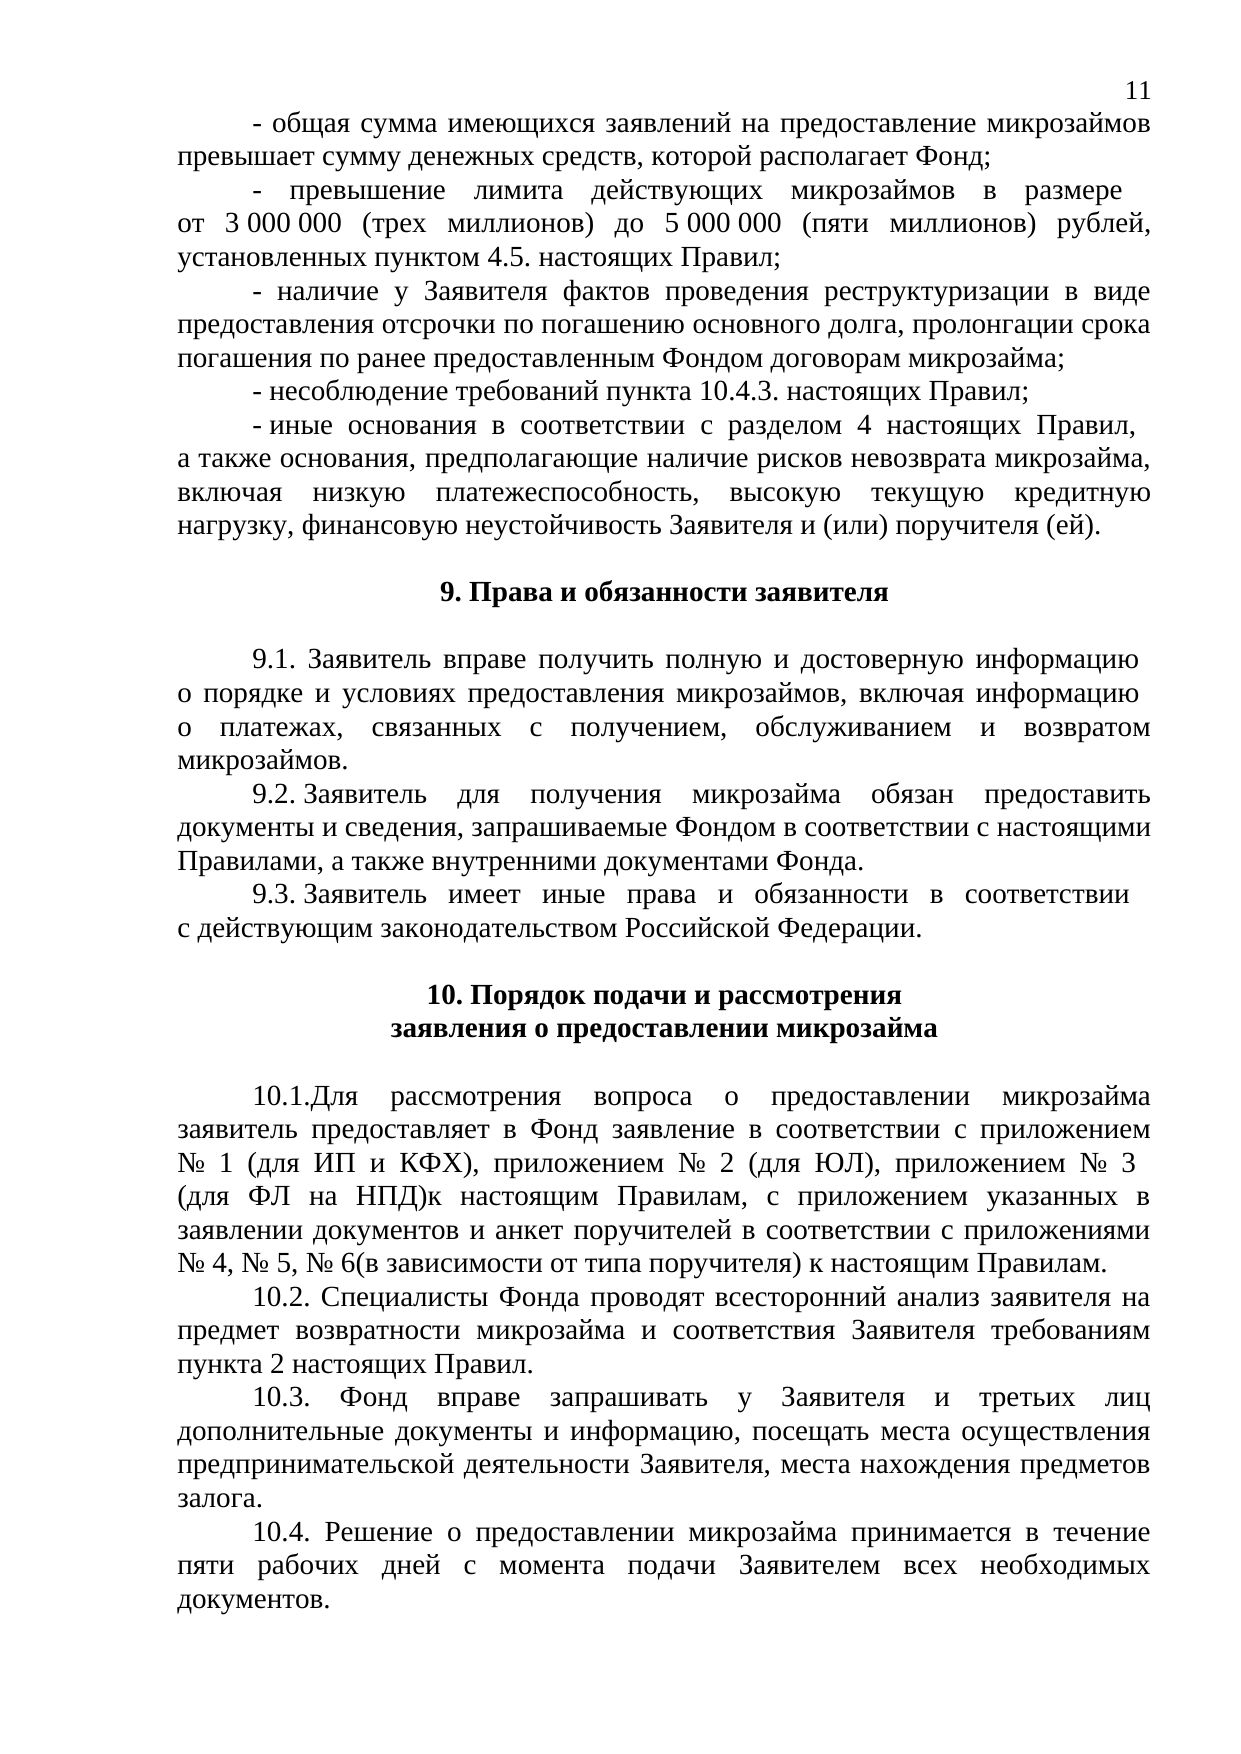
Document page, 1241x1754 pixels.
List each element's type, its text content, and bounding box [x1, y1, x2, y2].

text - превышение лимита действующих микрозаймов в размере от 3 000 000 (трех миллионов) до 5 000 000 (пяти миллионов) рублей, установленных пунктом 4.5. настоящих Правил; [177, 172, 1152, 273]
text 10. Порядок подачи и рассмотрения [177, 977, 1152, 1011]
text - наличие у Заявителя фактов проведения реструктуризации в виде предоставления отсрочки по погашению основного долга, пролонгации срока погашения по ранее предоставленным Фондом договорам микрозайма; [177, 273, 1152, 373]
text 9. Права и обязанности заявителя [177, 574, 1152, 608]
text - несоблюдение требований пункта 10.4.3. настоящих Правил; [177, 373, 1152, 407]
text 10.4. Решение о предоставлении микрозайма принимается в течение пяти рабочих дней с момента подачи Заявителем всех необходимых документов. [177, 1514, 1152, 1614]
text заявления о предоставлении микрозайма [177, 1011, 1152, 1044]
text - иные основания в соответствии с разделом 4 настоящих Правил, а также основания, предполагающие наличие рисков невозврата микрозайма, включая низкую платежеспособность, высокую текущую кредитную нагрузку, финансовую неустойчивость Заявителя и (или) поручителя (ей). [177, 407, 1152, 541]
text 10.3. Фонд вправе запрашивать у Заявителя и третьих лиц дополнительные документы и информацию, посещать места осуществления предпринимательской деятельности Заявителя, места нахождения предметов залога. [177, 1379, 1152, 1514]
text - общая сумма имеющихся заявлений на предоставление микрозаймов превышает сумму денежных средств, которой располагает Фонд; [177, 105, 1152, 172]
text 10.2. Специалисты Фонда проводят всесторонний анализ заявителя на предмет возвратности микрозайма и соответствия Заявителя требованиям пункта 2 настоящих Правил. [177, 1279, 1152, 1379]
text 9.3. Заявитель имеет иные права и обязанности в соответствии с действующим законодательством Российской Федерации. [177, 876, 1152, 943]
text 9.1. Заявитель вправе получить полную и достоверную информацию о порядке и условиях предоставления микрозаймов, включая информацию о платежах, связанных с получением, обслуживанием и возвратом микрозаймов. [177, 642, 1152, 776]
text 9.2. Заявитель для получения микрозайма обязан предоставить документы и сведения, запрашиваемые Фондом в соответствии с настоящими Правилами, а также внутренними документами Фонда. [177, 776, 1152, 876]
text 10.1.Для рассмотрения вопроса о предоставлении микрозайма заявитель предоставляет в Фонд заявление в соответствии с приложением № 1 (для ИП и КФХ), приложением № 2 (для ЮЛ), приложением № 3 (для ФЛ на НПД)к настоящим Правилам, с приложением указанных в заявлении документов и анкет поручителей в соответствии с приложениями № 4, № 5, № 6(в зависимости от типа поручителя) к настоящим Правилам. [177, 1078, 1152, 1279]
